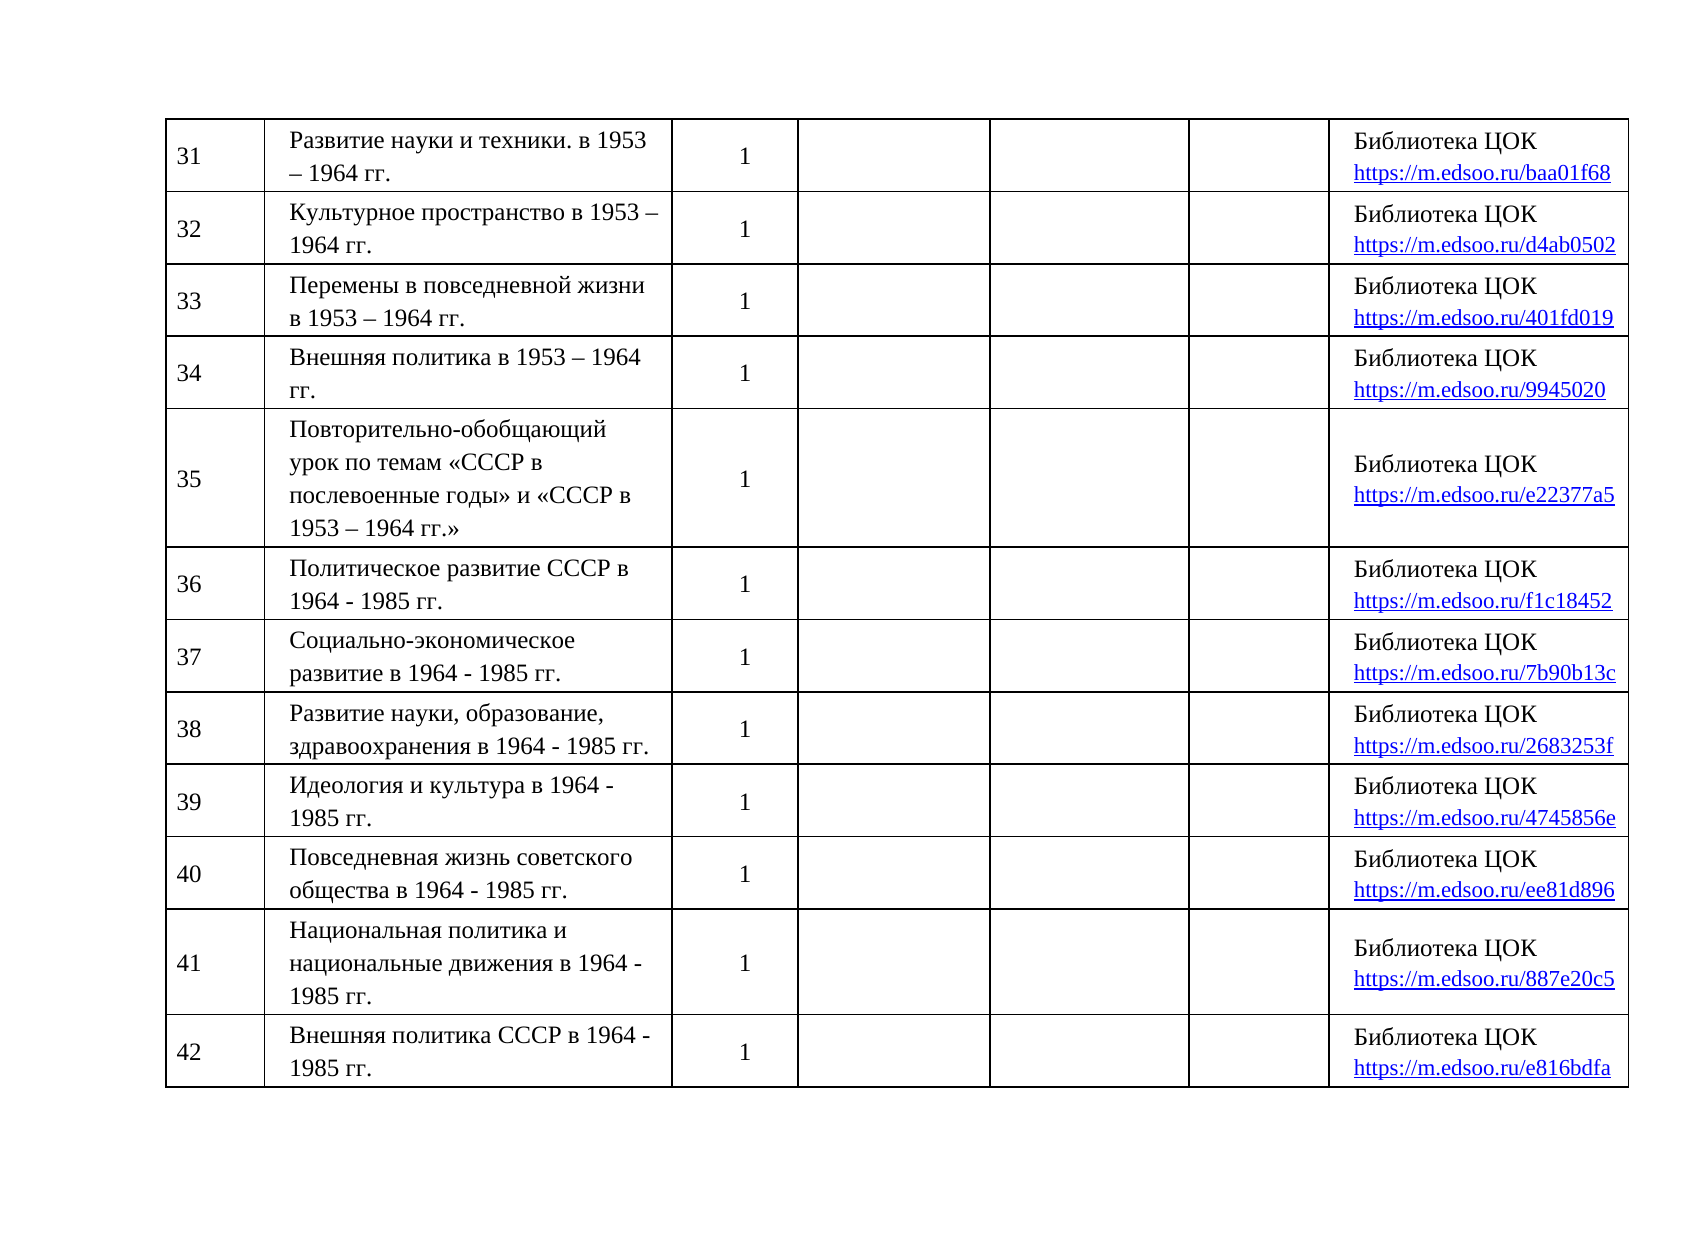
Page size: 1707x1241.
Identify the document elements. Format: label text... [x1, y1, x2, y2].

table_cell 1 [673, 548, 797, 618]
table_cell [1190, 620, 1328, 691]
table_cell Библиотека ЦОК https://m.edsoo.ru/ee81d896 [1330, 837, 1628, 908]
table_cell [799, 837, 989, 908]
table_cell 38 [167, 693, 264, 763]
table_cell [1190, 693, 1328, 763]
table_cell [991, 337, 1188, 408]
table_cell [991, 1015, 1188, 1086]
table_cell [991, 620, 1188, 691]
table_cell [991, 265, 1188, 335]
table_cell Национальная политика и национальные движения в 1964 - 1985 гг. [265, 910, 671, 1013]
table_cell [1190, 548, 1328, 618]
table_cell 40 [167, 837, 264, 908]
table_cell [1190, 837, 1328, 908]
table_cell [1190, 910, 1328, 1013]
table_cell 1 [673, 620, 797, 691]
table_cell [991, 837, 1188, 908]
table_cell Социально-экономическое развитие в 1964 - 1985 гг. [265, 620, 671, 691]
table_cell Библиотека ЦОК https://m.edsoo.ru/887e20c5 [1330, 910, 1628, 1013]
table_cell [1190, 265, 1328, 335]
table_cell [799, 265, 989, 335]
table_cell 31 [167, 120, 264, 191]
table_cell 1 [673, 693, 797, 763]
table_cell Развитие науки и техники. в 1953 – 1964 гг. [265, 120, 671, 191]
table_cell [799, 693, 989, 763]
table_cell 41 [167, 910, 264, 1013]
table_cell 39 [167, 765, 264, 836]
table_cell Библиотека ЦОК https://m.edsoo.ru/baa01f68 [1330, 120, 1628, 191]
table_cell Библиотека ЦОК https://m.edsoo.ru/d4ab0502 [1330, 192, 1628, 263]
table_cell 1 [673, 120, 797, 191]
table_cell Библиотека ЦОК https://m.edsoo.ru/2683253f [1330, 693, 1628, 763]
table_cell Развитие науки, образование, здравоохранения в 1964 - 1985 гг. [265, 693, 671, 763]
table_cell [799, 120, 989, 191]
table_cell 37 [167, 620, 264, 691]
table_cell 32 [167, 192, 264, 263]
table_cell [991, 765, 1188, 836]
table_cell Библиотека ЦОК https://m.edsoo.ru/f1c18452 [1330, 548, 1628, 618]
table_cell [799, 910, 989, 1013]
table_cell Библиотека ЦОК https://m.edsoo.ru/4745856e [1330, 765, 1628, 836]
table_cell [1190, 765, 1328, 836]
table_cell 1 [673, 409, 797, 546]
table_cell [991, 910, 1188, 1013]
table_cell Повторительно-обобщающий урок по темам «СССР в послевоенные годы» и «СССР в 1953 – 1964 гг.» [265, 409, 671, 546]
table_cell [799, 192, 989, 263]
table_cell 36 [167, 548, 264, 618]
table_cell 1 [673, 837, 797, 908]
table_cell 1 [673, 910, 797, 1013]
table_cell [1190, 337, 1328, 408]
table_cell [799, 548, 989, 618]
table_cell Внешняя политика СССР в 1964 - 1985 гг. [265, 1015, 671, 1086]
table_cell 33 [167, 265, 264, 335]
table_cell [1190, 409, 1328, 546]
table_cell Идеология и культура в 1964 - 1985 гг. [265, 765, 671, 836]
table_cell [1190, 120, 1328, 191]
table_cell [799, 765, 989, 836]
table_cell Библиотека ЦОК https://m.edsoo.ru/e22377a5 [1330, 409, 1628, 546]
table_cell Перемены в повседневной жизни в 1953 – 1964 гг. [265, 265, 671, 335]
table_cell [991, 548, 1188, 618]
table_cell 42 [167, 1015, 264, 1086]
table_cell Политическое развитие СССР в 1964 - 1985 гг. [265, 548, 671, 618]
table_cell [991, 409, 1188, 546]
table_cell 1 [673, 192, 797, 263]
table_cell [799, 337, 989, 408]
table_cell [991, 192, 1188, 263]
table_cell [799, 620, 989, 691]
table_cell [991, 693, 1188, 763]
table_cell 1 [673, 265, 797, 335]
table_cell [1190, 192, 1328, 263]
table_cell 1 [673, 337, 797, 408]
table_cell Библиотека ЦОК https://m.edsoo.ru/e816bdfa [1330, 1015, 1628, 1086]
table_cell 1 [673, 1015, 797, 1086]
table_cell 1 [673, 765, 797, 836]
table_cell Библиотека ЦОК https://m.edsoo.ru/7b90b13c [1330, 620, 1628, 691]
table_cell Культурное пространство в 1953 – 1964 гг. [265, 192, 671, 263]
table_cell 34 [167, 337, 264, 408]
table_cell [991, 120, 1188, 191]
table_cell [799, 409, 989, 546]
table_cell [1190, 1015, 1328, 1086]
table_cell Библиотека ЦОК https://m.edsoo.ru/401fd019 [1330, 265, 1628, 335]
table_cell 35 [167, 409, 264, 546]
table_cell Повседневная жизнь советского общества в 1964 - 1985 гг. [265, 837, 671, 908]
table_cell Внешняя политика в 1953 – 1964 гг. [265, 337, 671, 408]
table_cell [799, 1015, 989, 1086]
table_cell Библиотека ЦОК https://m.edsoo.ru/9945020 [1330, 337, 1628, 408]
